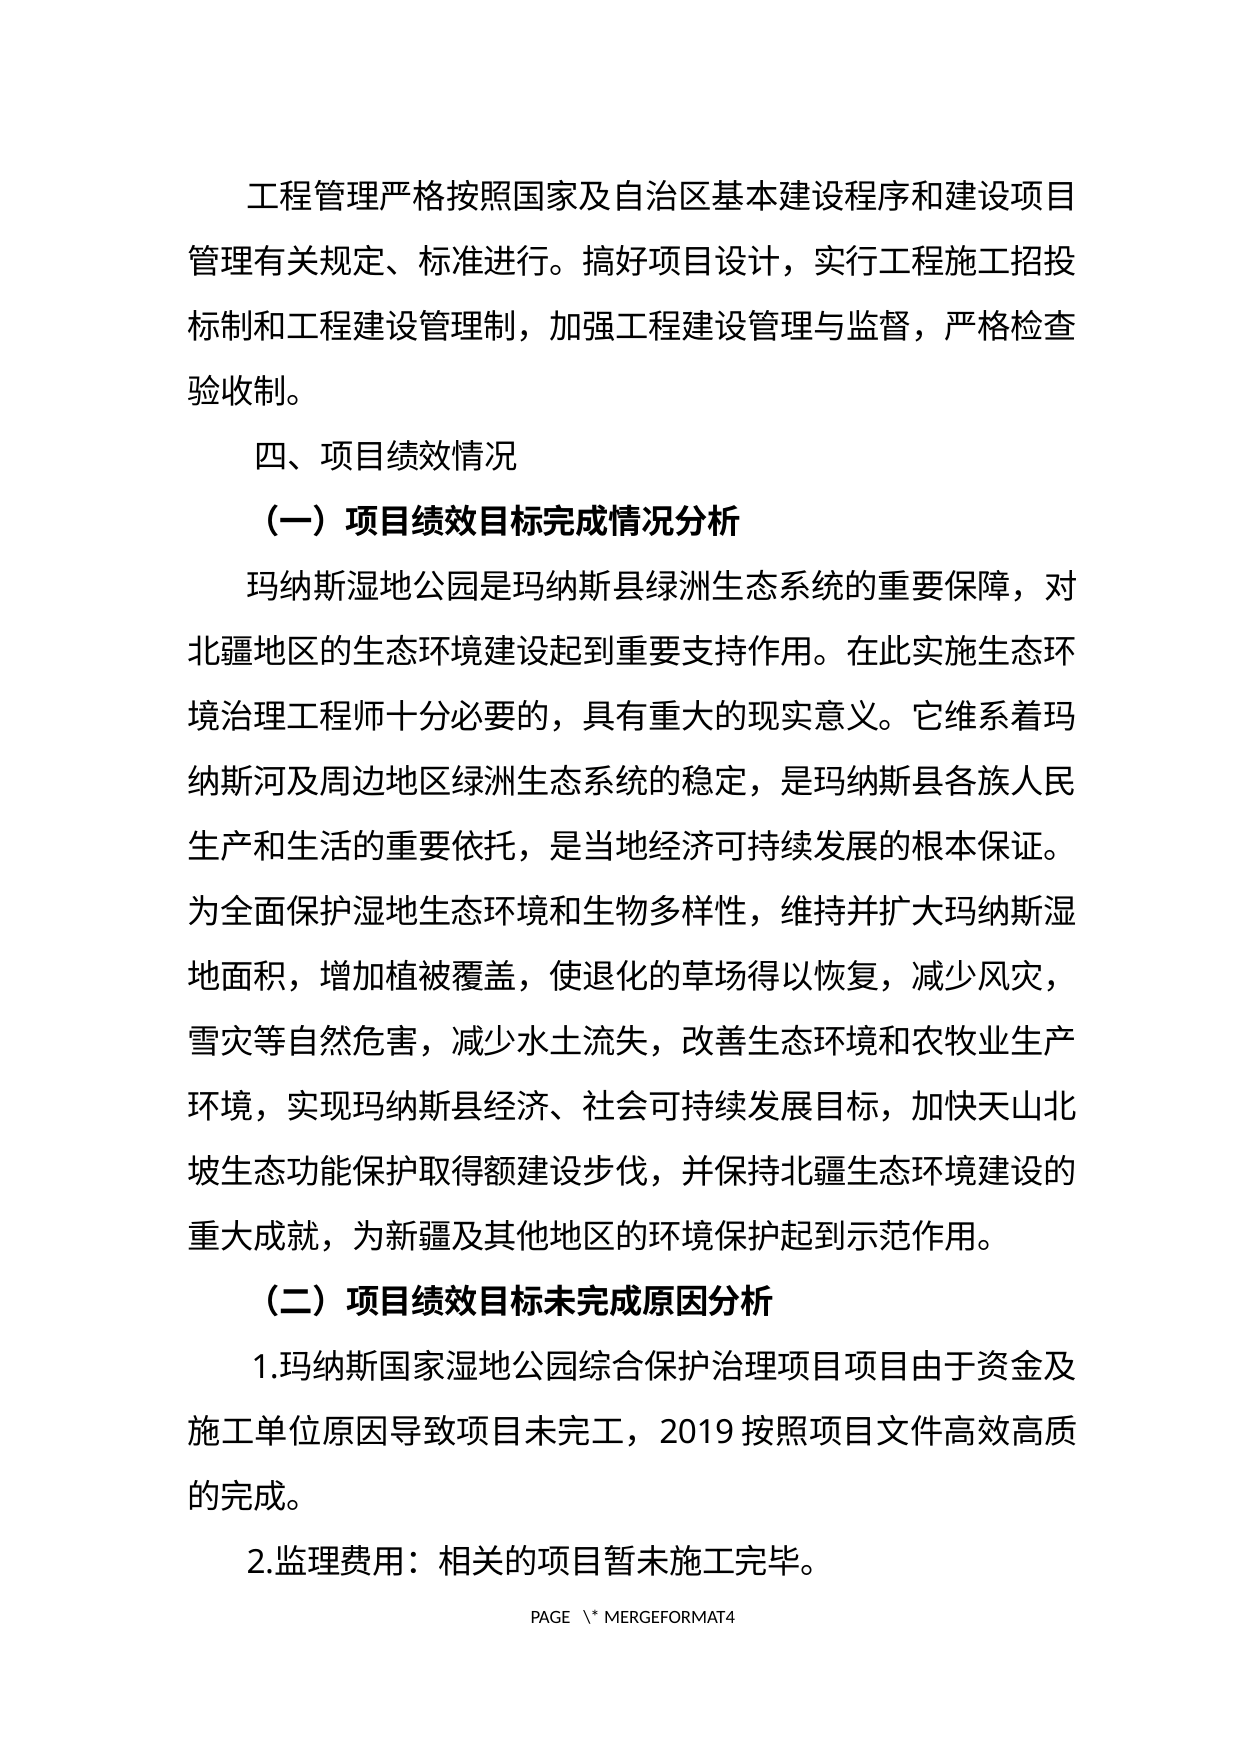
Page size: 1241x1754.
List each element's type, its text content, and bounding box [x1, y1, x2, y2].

text 1.玛纳斯国家湿地公园综合保护治理项目项目由于资金及施工单位原因导致项目未完工，2019按照项目文件高效高质的完成。 [187, 1332, 1078, 1527]
text 四、项目绩效情况 [187, 422, 1078, 487]
text 工程管理严格按照国家及自治区基本建设程序和建设项目管理有关规定、标准进行。搞好项目设计，实行工程施工招投标制和工程建设管理制，加强工程建设管理与监督，严格检查验收制。 [187, 162, 1078, 422]
text （一）项目绩效目标完成情况分析 [187, 487, 1078, 552]
text 玛纳斯湿地公园是玛纳斯县绿洲生态系统的重要保障，对北疆地区的生态环境建设起到重要支持作用。在此实施生态环境治理工程师十分必要的，具有重大的现实意义。它维系着玛纳斯河及周边地区绿洲生态系统的稳定，是玛纳斯县各族人民生产和生活的重要依托，是当地经济可持续发展的根本保证。为全面保护湿地生态环境和生物多样性，维持并扩大玛纳斯湿地面积，增加植被覆盖，使退化的草场得以恢复，减少风灾，雪灾等自然危害，减少水土流失，改善生态环境和农牧业生产环境，实现玛纳斯县经济、社会可持续发展目标，加快天山北坡生态功能保护取得额建设步伐，并保持北疆生态环境建设的重大成就，为新疆及其他地区的环境保护起到示范作用。 [187, 552, 1078, 1267]
text 2.监理费用：相关的项目暂未施工完毕。 [187, 1527, 1078, 1592]
list 项目绩效目标未完成原因分析 [187, 1267, 1078, 1332]
